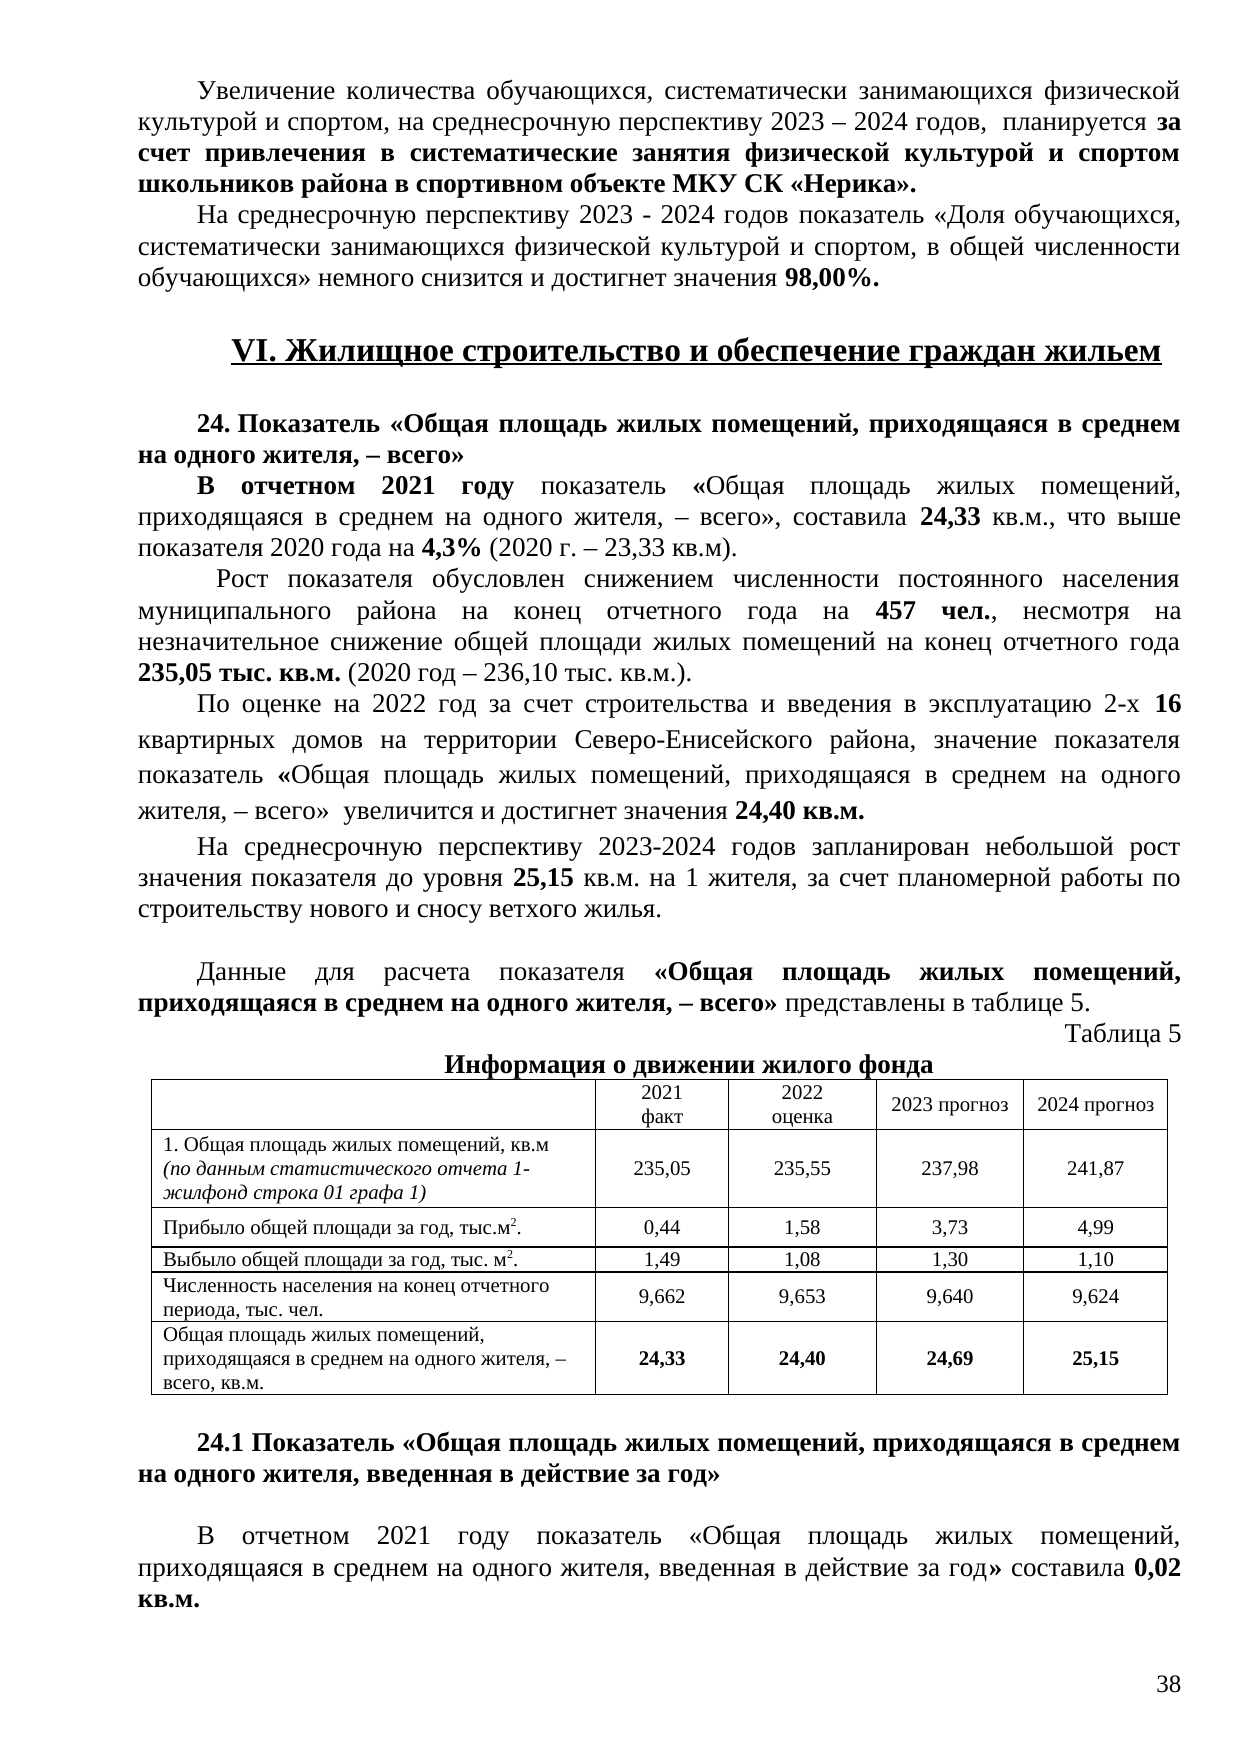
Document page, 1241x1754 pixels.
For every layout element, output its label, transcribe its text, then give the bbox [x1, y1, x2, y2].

table_cell Численность населения на конец отчетного периода, тыс. чел. [152, 1273, 595, 1321]
table_cell 237,98 [877, 1130, 1023, 1207]
table_cell 24,69 [877, 1322, 1023, 1394]
text На среднесрочную перспективу 2023-2024 годов запланирован небольшой рост значения показателя до уровня 25,15 кв.м. на 1 жителя, за счет планомерной работы по строительству нового и сносу ветхого жилья. [138, 830, 1181, 923]
table_cell Выбыло общей площади за год, тыс. м2. [152, 1248, 595, 1271]
table_cell 9,662 [596, 1273, 728, 1321]
table_header 2024 прогноз [1024, 1080, 1167, 1128]
text На среднесрочную перспективу 2023 - 2024 годов показатель «Доля обучающихся, систематически занимающихся физической культурой и спортом, в общей численности обучающихся» немного снизится и достигнет значения 98,00%. [138, 198, 1181, 292]
table_header 2021 факт [596, 1080, 728, 1128]
text 24.1 Показатель «Общая площадь жилых помещений, приходящаяся в среднем на одного жителя, введенная в действие за год» [138, 1426, 1181, 1488]
text Информация о движении жилого фонда [138, 1048, 1181, 1079]
table_cell 1,30 [877, 1248, 1023, 1271]
table_cell 24,40 [729, 1322, 876, 1394]
table_cell 235,55 [729, 1130, 876, 1207]
table_cell 0,44 [596, 1208, 728, 1246]
table_cell 1,49 [596, 1248, 728, 1271]
text 24. Показатель «Общая площадь жилых помещений, приходящаяся в среднем на одного жителя, – всего» [138, 407, 1181, 469]
table_cell 1,10 [1024, 1248, 1167, 1271]
text VI. Жилищное строительство и обеспечение граждан жильем [138, 330, 1181, 368]
table_header 2023 прогноз [877, 1080, 1023, 1128]
table_cell 1,58 [729, 1208, 876, 1246]
table_cell 235,05 [596, 1130, 728, 1207]
table_header 2022 оценка [729, 1080, 876, 1128]
table_cell 9,640 [877, 1273, 1023, 1321]
text В отчетном 2021 году показатель «Общая площадь жилых помещений, приходящаяся в среднем на одного жителя, введенная в действие за год» составила 0,02 кв.м. [138, 1519, 1181, 1613]
text В отчетном 2021 году показатель «Общая площадь жилых помещений, приходящаяся в среднем на одного жителя, – всего», составила 24,33 кв.м., что выше показателя 2020 года на 4,3% (2020 г. – 23,33 кв.м). [138, 469, 1181, 563]
text По оценке на 2022 год за счет строительства и введения в эксплуатацию 2-х 16 квартирных домов на территории Северо-Енисейского района, значение показателя показатель «Общая площадь жилых помещений, приходящаяся в среднем на одного жителя, – всего» увеличится и достигнет значения 24,40 кв.м. [138, 687, 1181, 826]
table_cell 9,624 [1024, 1273, 1167, 1321]
table_cell Прибыло общей площади за год, тыс.м2. [152, 1208, 595, 1246]
table_cell 25,15 [1024, 1322, 1167, 1394]
text Рост показателя обусловлен снижением численности постоянного населения муниципального района на конец отчетного года на 457 чел., несмотря на незначительное снижение общей площади жилых помещений на конец отчетного года 235,05 тыс. кв.м. (2020 год – 236,10 тыс. кв.м.). [138, 563, 1181, 687]
table_cell Общая площадь жилых помещений, приходящаяся в среднем на одного жителя, – всего, кв.м. [152, 1322, 595, 1394]
table_cell 3,73 [877, 1208, 1023, 1246]
text Таблица 5 [138, 1017, 1181, 1048]
table_cell 9,653 [729, 1273, 876, 1321]
table_header [152, 1080, 595, 1128]
table_cell 1. Общая площадь жилых помещений, кв.м (по данным статистического отчета 1-жилфонд строка 01 графа 1) [152, 1130, 595, 1207]
table_cell 4,99 [1024, 1208, 1167, 1246]
table_cell 24,33 [596, 1322, 728, 1394]
table_cell 1,08 [729, 1248, 876, 1271]
text Увеличение количества обучающихся, систематически занимающихся физической культурой и спортом, на среднесрочную перспективу 2023 – 2024 годов, планируется за счет привлечения в систематические занятия физической культурой и спортом школьников района в спортивном объекте МКУ СК «Нерика». [138, 74, 1181, 198]
text Данные для расчета показателя «Общая площадь жилых помещений, приходящаяся в среднем на одного жителя, – всего» представлены в таблице 5. [138, 955, 1181, 1017]
table_cell 241,87 [1024, 1130, 1167, 1207]
